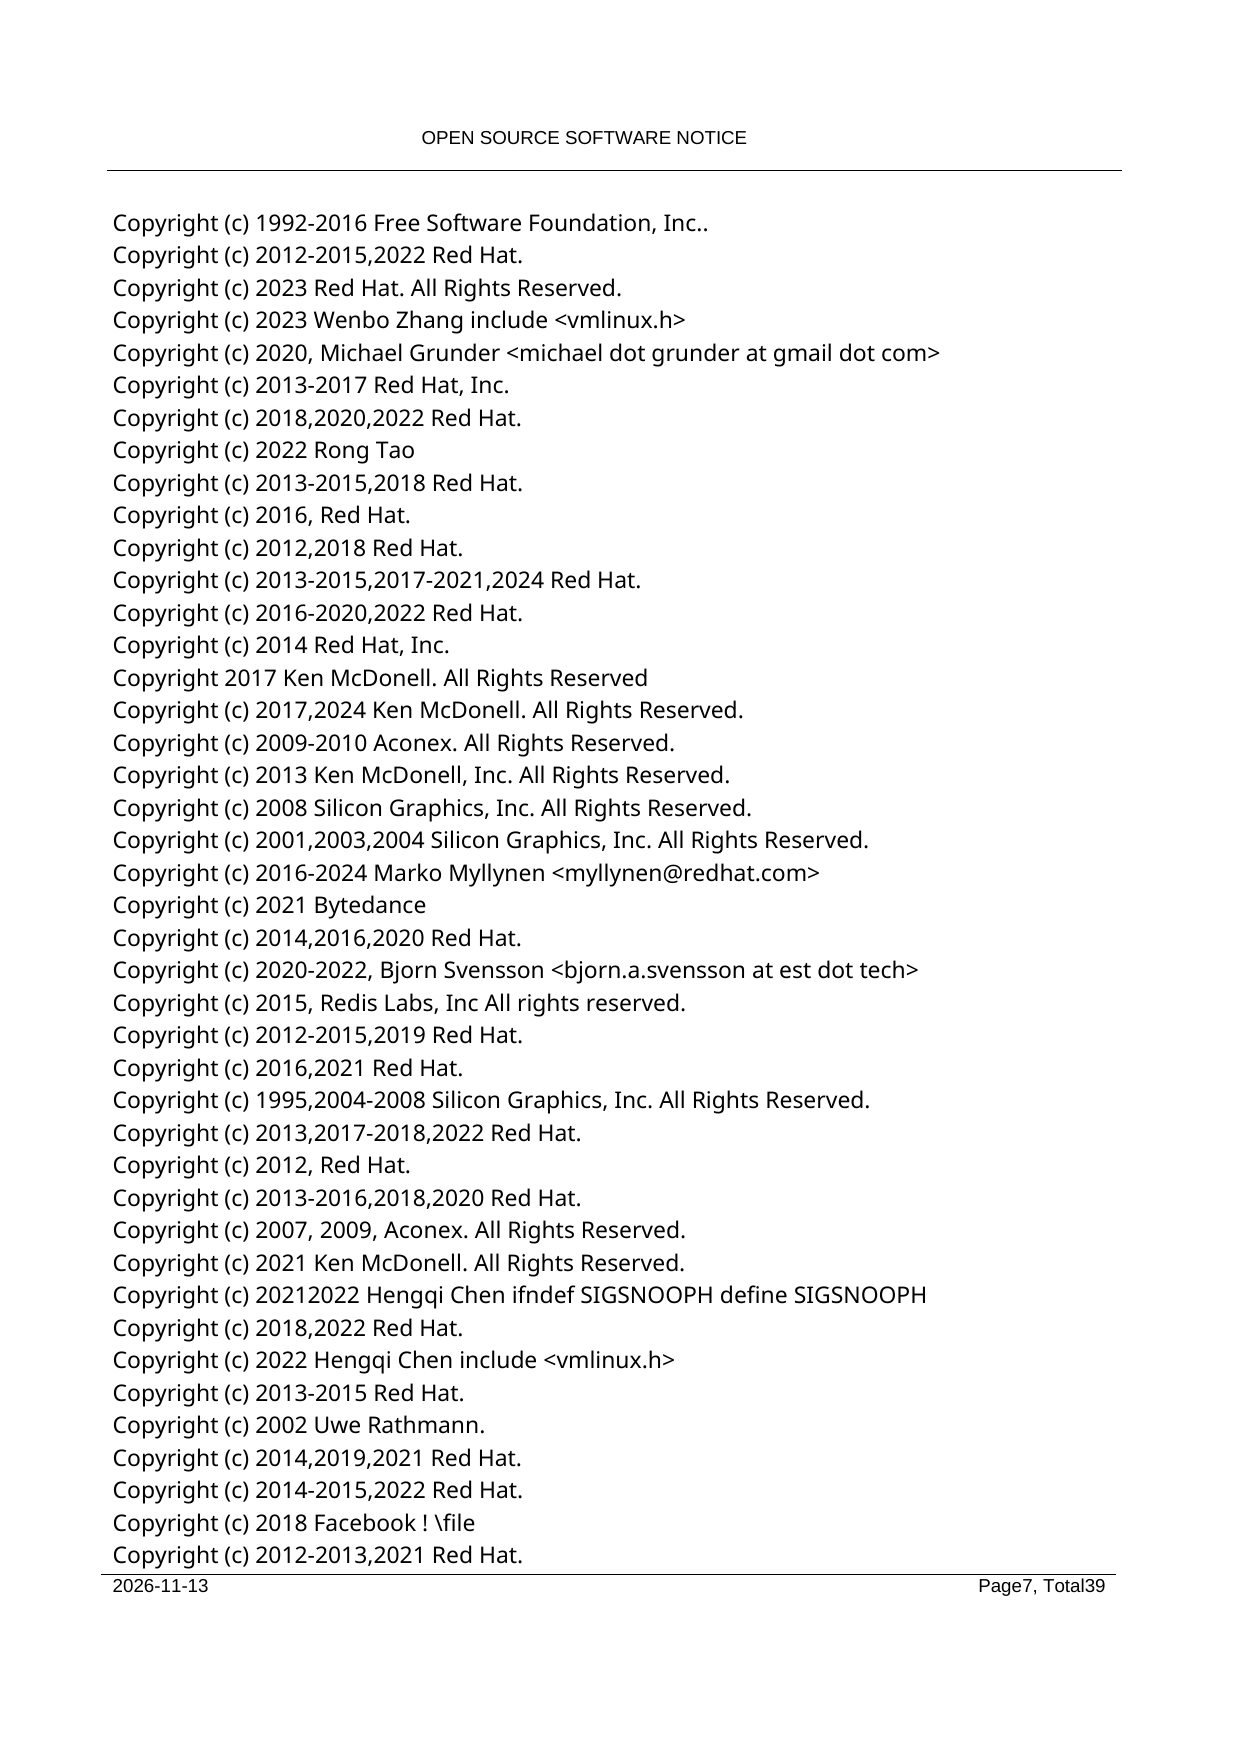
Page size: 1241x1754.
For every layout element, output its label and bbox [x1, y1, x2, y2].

text [112, 206, 1128, 1571]
